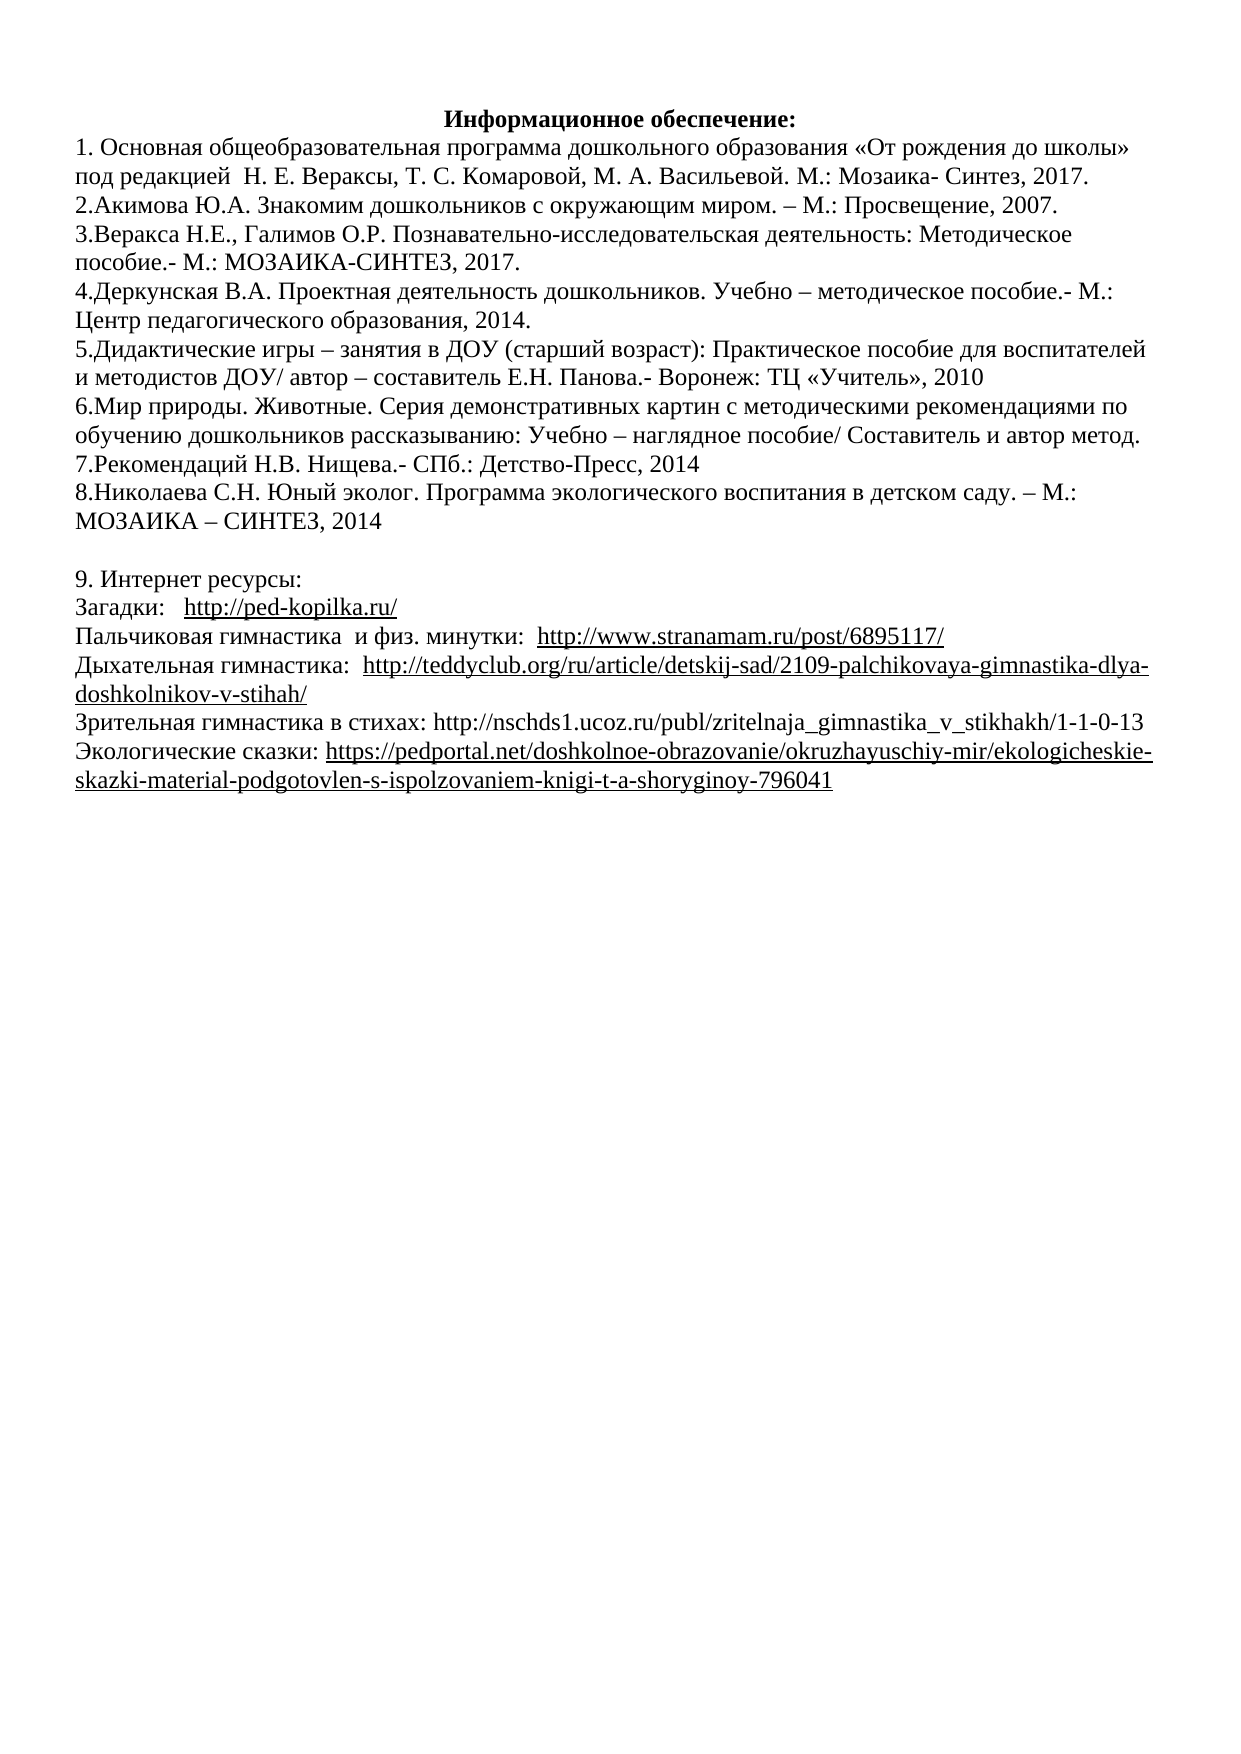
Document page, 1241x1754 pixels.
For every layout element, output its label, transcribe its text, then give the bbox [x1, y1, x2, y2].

text 6.Мир природы. Животные. Серия демонстративных картин с методическими рекомендациями по обучению дошкольников рассказыванию: Учебно – наглядное пособие/ Составитель и автор метод. 7.Рекомендаций Н.В. Нищева.- СПб.: Детство-Пресс, 2014 [75, 391, 1165, 477]
text Пальчиковая гимнастика и физ. минутки: http://www.stranamam.ru/post/6895117/ [75, 621, 1165, 650]
text 4.Деркунская В.А. Проектная деятельность дошкольников. Учебно – методическое пособие.- М.: Центр педагогического образования, 2014. [75, 276, 1165, 334]
text 2.Акимова Ю.А. Знакомим дошкольников с окружающим миром. – М.: Просвещение, 2007. [75, 190, 1165, 219]
text 8.Николаева С.Н. Юный эколог. Программа экологического воспитания в детском саду. – М.: МОЗАИКА – СИНТЕЗ, 2014 [75, 477, 1165, 535]
text 5.Дидактические игры – занятия в ДОУ (старший возраст): Практическое пособие для воспитателей и методистов ДОУ/ автор – составитель Е.Н. Панова.- Воронеж: ТЦ «Учитель», 2010 [75, 334, 1165, 391]
text 1. Основная общеобразовательная программа дошкольного образования «От рождения до школы» под редакцией Н. Е. Вераксы, Т. С. Комаровой, М. А. Васильевой. М.: Мозаика- Синтез, 2017. [75, 132, 1165, 190]
text Загадки: http://ped-kopilka.ru/ [75, 592, 1165, 621]
text 9. Интернет ресурсы: [75, 564, 1165, 592]
text Зрительная гимнастика в стихах: http://nschds1.ucoz.ru/publ/zritelnaja_gimnastika_v_stikhakh/1-1-0-13 [75, 707, 1165, 736]
text 3.Веракса Н.Е., Галимов О.Р. Познавательно-исследовательская деятельность: Методическое пособие.- М.: МОЗАИКА-СИНТЕЗ, 2017. [75, 219, 1165, 276]
text Экологические сказки: https://pedportal.net/doshkolnoe-obrazovanie/okruzhayuschiy-mir/ekologicheskie-skazki-material-podgotovlen-s-ispolzovaniem-knigi-t-a-shoryginoy-796041 [75, 736, 1165, 794]
text Дыхательная гимнастика: http://teddyclub.org/ru/article/detskij-sad/2109-palchikovaya-gimnastika-dlya-doshkolnikov-v-stihah/ [75, 650, 1165, 707]
text Информационное обеспечение: [75, 104, 1165, 132]
